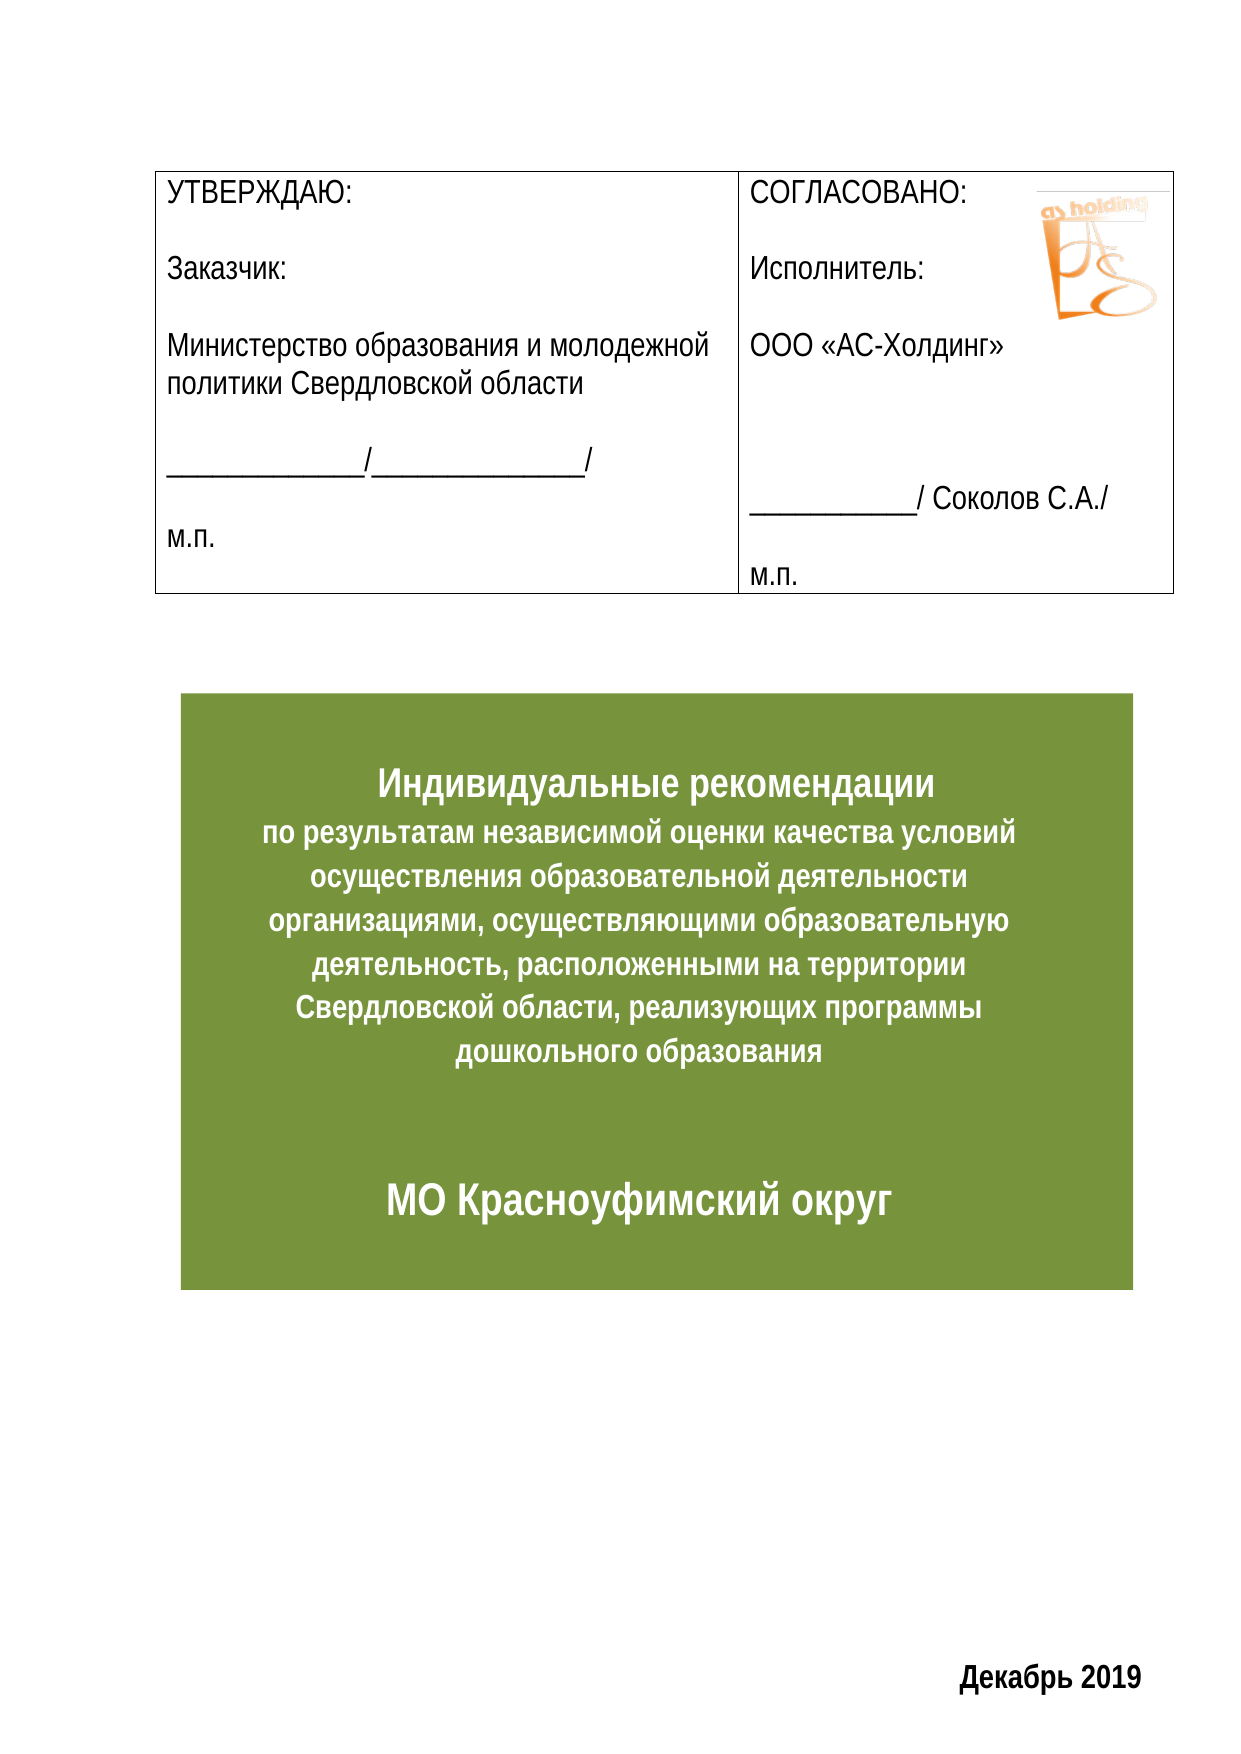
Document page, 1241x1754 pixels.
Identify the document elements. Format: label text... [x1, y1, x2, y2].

table_header СОГЛАСОВАНО: Исполнитель: ООО «АС-Холдинг» ___________/ Соколов С.А./ м.п. [739, 172, 1173, 593]
picture [1035, 191, 1170, 326]
table_header УТВЕРЖДАЮ: Заказчик: Министерство образования и молодежной политики Свердловской области _____________/______________/ м.п. [156, 172, 738, 593]
